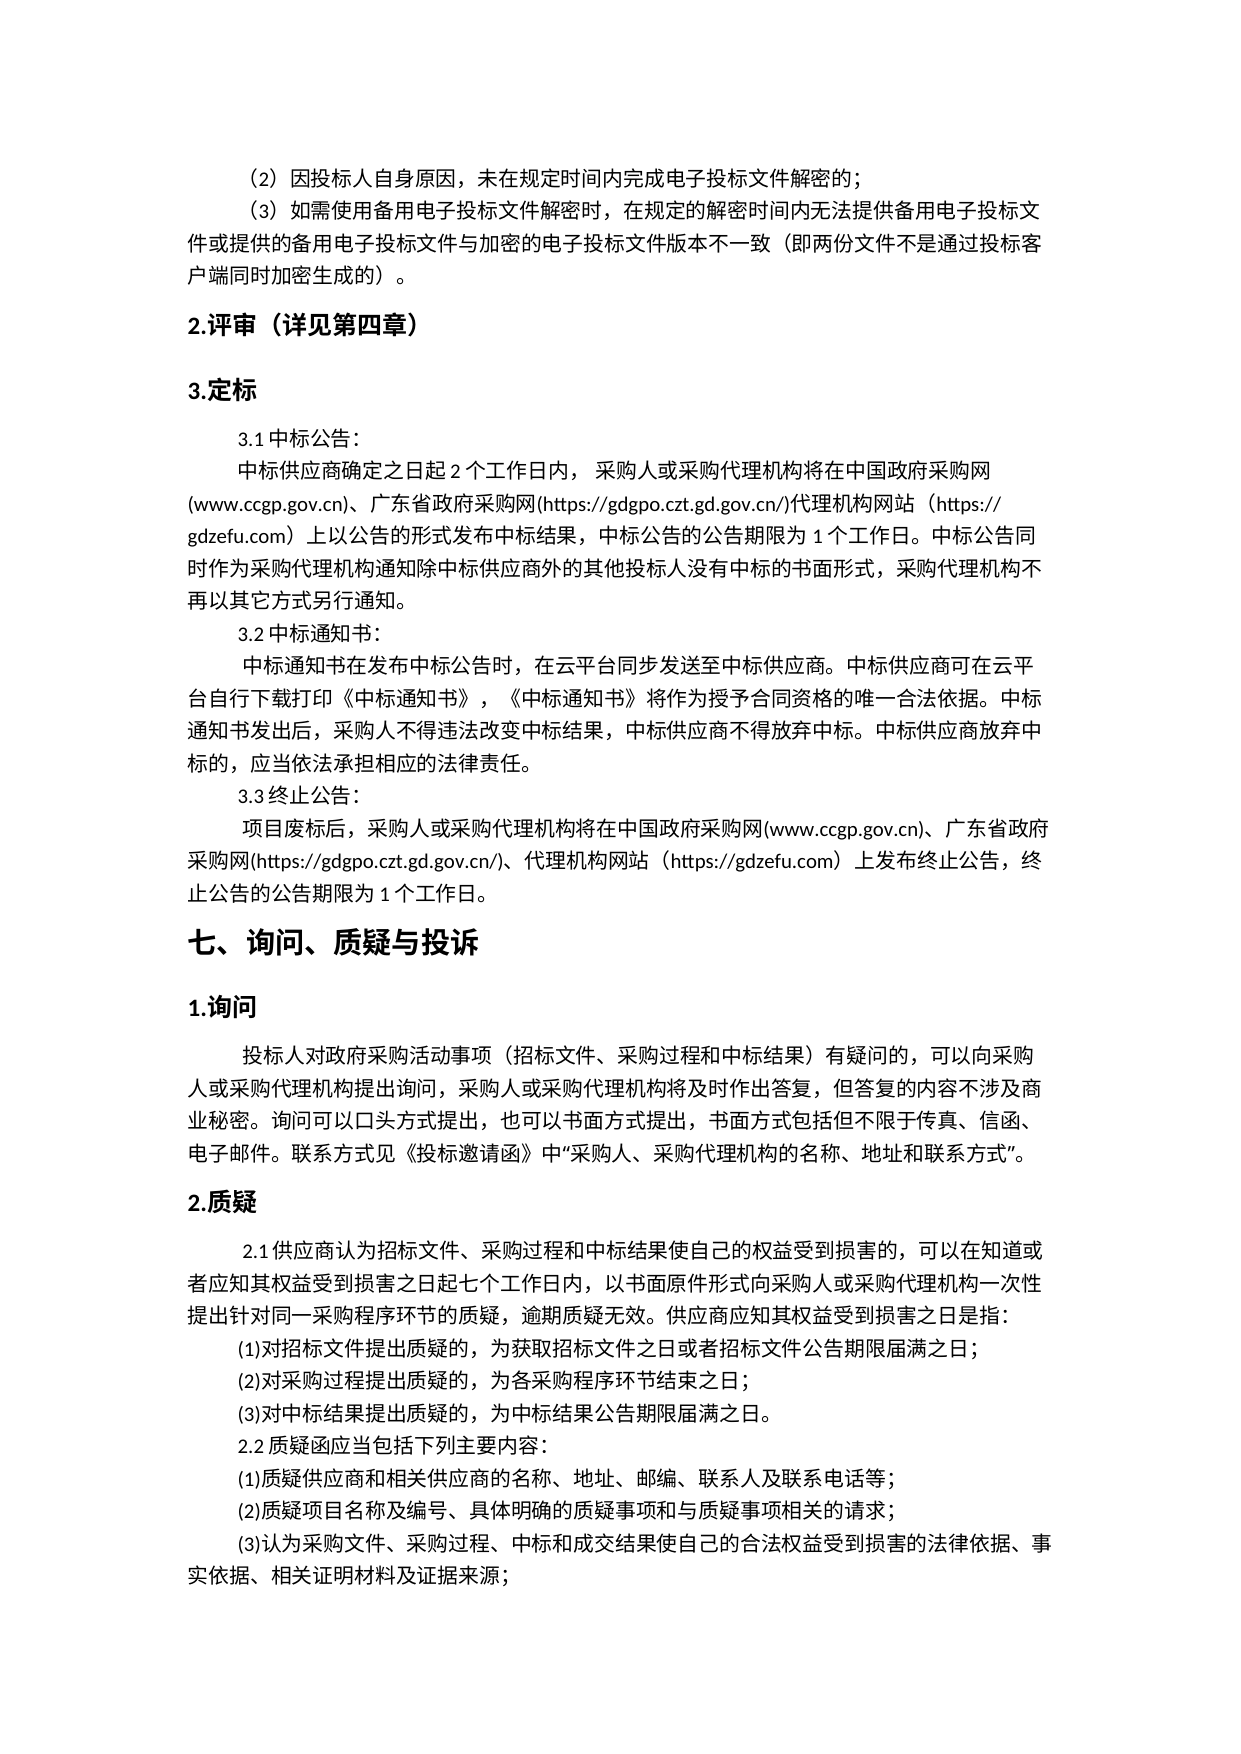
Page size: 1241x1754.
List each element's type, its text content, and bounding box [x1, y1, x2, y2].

text (2)对采购过程提出质疑的，为各采购程序环节结束之日； [187, 1364, 1053, 1397]
text 3.2中标通知书： [187, 617, 1053, 649]
text 2.质疑 [187, 1169, 1053, 1234]
text 3.1中标公告： [187, 422, 1053, 454]
text 七、询问、质疑与投诉 [187, 909, 1053, 974]
text (1)质疑供应商和相关供应商的名称、地址、邮编、联系人及联系电话等； [187, 1462, 1053, 1494]
text 3.3终止公告： [187, 779, 1053, 812]
text 投标人对政府采购活动事项（招标文件、采购过程和中标结果）有疑问的，可以向采购人或采购代理机构提出询问，采购人或采购代理机构将及时作出答复，但答复的内容不涉及商业秘密。询问可以口头方式提出，也可以书面方式提出，书面方式包括但不限于传真、信函、电子邮件。联系方式见《投标邀请函》中“采购人、采购代理机构的名称、地址和联系方式”。 [187, 1039, 1053, 1169]
text 2.2质疑函应当包括下列主要内容： [187, 1429, 1053, 1462]
text (1)对招标文件提出质疑的，为获取招标文件之日或者招标文件公告期限届满之日； [187, 1332, 1053, 1364]
text (3)认为采购文件、采购过程、中标和成交结果使自己的合法权益受到损害的法律依据、事实依据、相关证明材料及证据来源； [187, 1527, 1053, 1592]
text (2)质疑项目名称及编号、具体明确的质疑事项和与质疑事项相关的请求； [187, 1494, 1053, 1527]
text 项目废标后，采购人或采购代理机构将在中国政府采购网(www.ccgp.gov.cn)、广东省政府采购网(https://gdgpo.czt.gd.gov.cn/)、代理机构网站（https://gdzefu.com）上发布终止公告，终止公告的公告期限为1个工作日。 [187, 812, 1053, 909]
text 1.询问 [187, 974, 1053, 1039]
text （3）如需使用备用电子投标文件解密时，在规定的解密时间内无法提供备用电子投标文件或提供的备用电子投标文件与加密的电子投标文件版本不一致（即两份文件不是通过投标客户端同时加密生成的）。 [187, 194, 1053, 292]
text (3)对中标结果提出质疑的，为中标结果公告期限届满之日。 [187, 1397, 1053, 1429]
text 中标通知书在发布中标公告时，在云平台同步发送至中标供应商。中标供应商可在云平台自行下载打印《中标通知书》，《中标通知书》将作为授予合同资格的唯一合法依据。中标通知书发出后，采购人不得违法改变中标结果，中标供应商不得放弃中标。中标供应商放弃中标的，应当依法承担相应的法律责任。 [187, 649, 1053, 779]
text 2.1供应商认为招标文件、采购过程和中标结果使自己的权益受到损害的，可以在知道或者应知其权益受到损害之日起七个工作日内，以书面原件形式向采购人或采购代理机构一次性提出针对同一采购程序环节的质疑，逾期质疑无效。供应商应知其权益受到损害之日是指： [187, 1234, 1053, 1332]
text 3.定标 [187, 357, 1053, 422]
text 2.评审（详见第四章） [187, 292, 1053, 357]
text 中标供应商确定之日起2个工作日内， 采购人或采购代理机构将在中国政府采购网(www.ccgp.gov.cn)、广东省政府采购网(https://gdgpo.czt.gd.gov.cn/)代理机构网站（https://gdzefu.com）上以公告的形式发布中标结果，中标公告的公告期限为 1 个工作日。中标公告同时作为采购代理机构通知除中标供应商外的其他投标人没有中标的书面形式，采购代理机构不再以其它方式另行通知。 [187, 454, 1053, 617]
text （2）因投标人自身原因，未在规定时间内完成电子投标文件解密的； [187, 162, 1053, 194]
